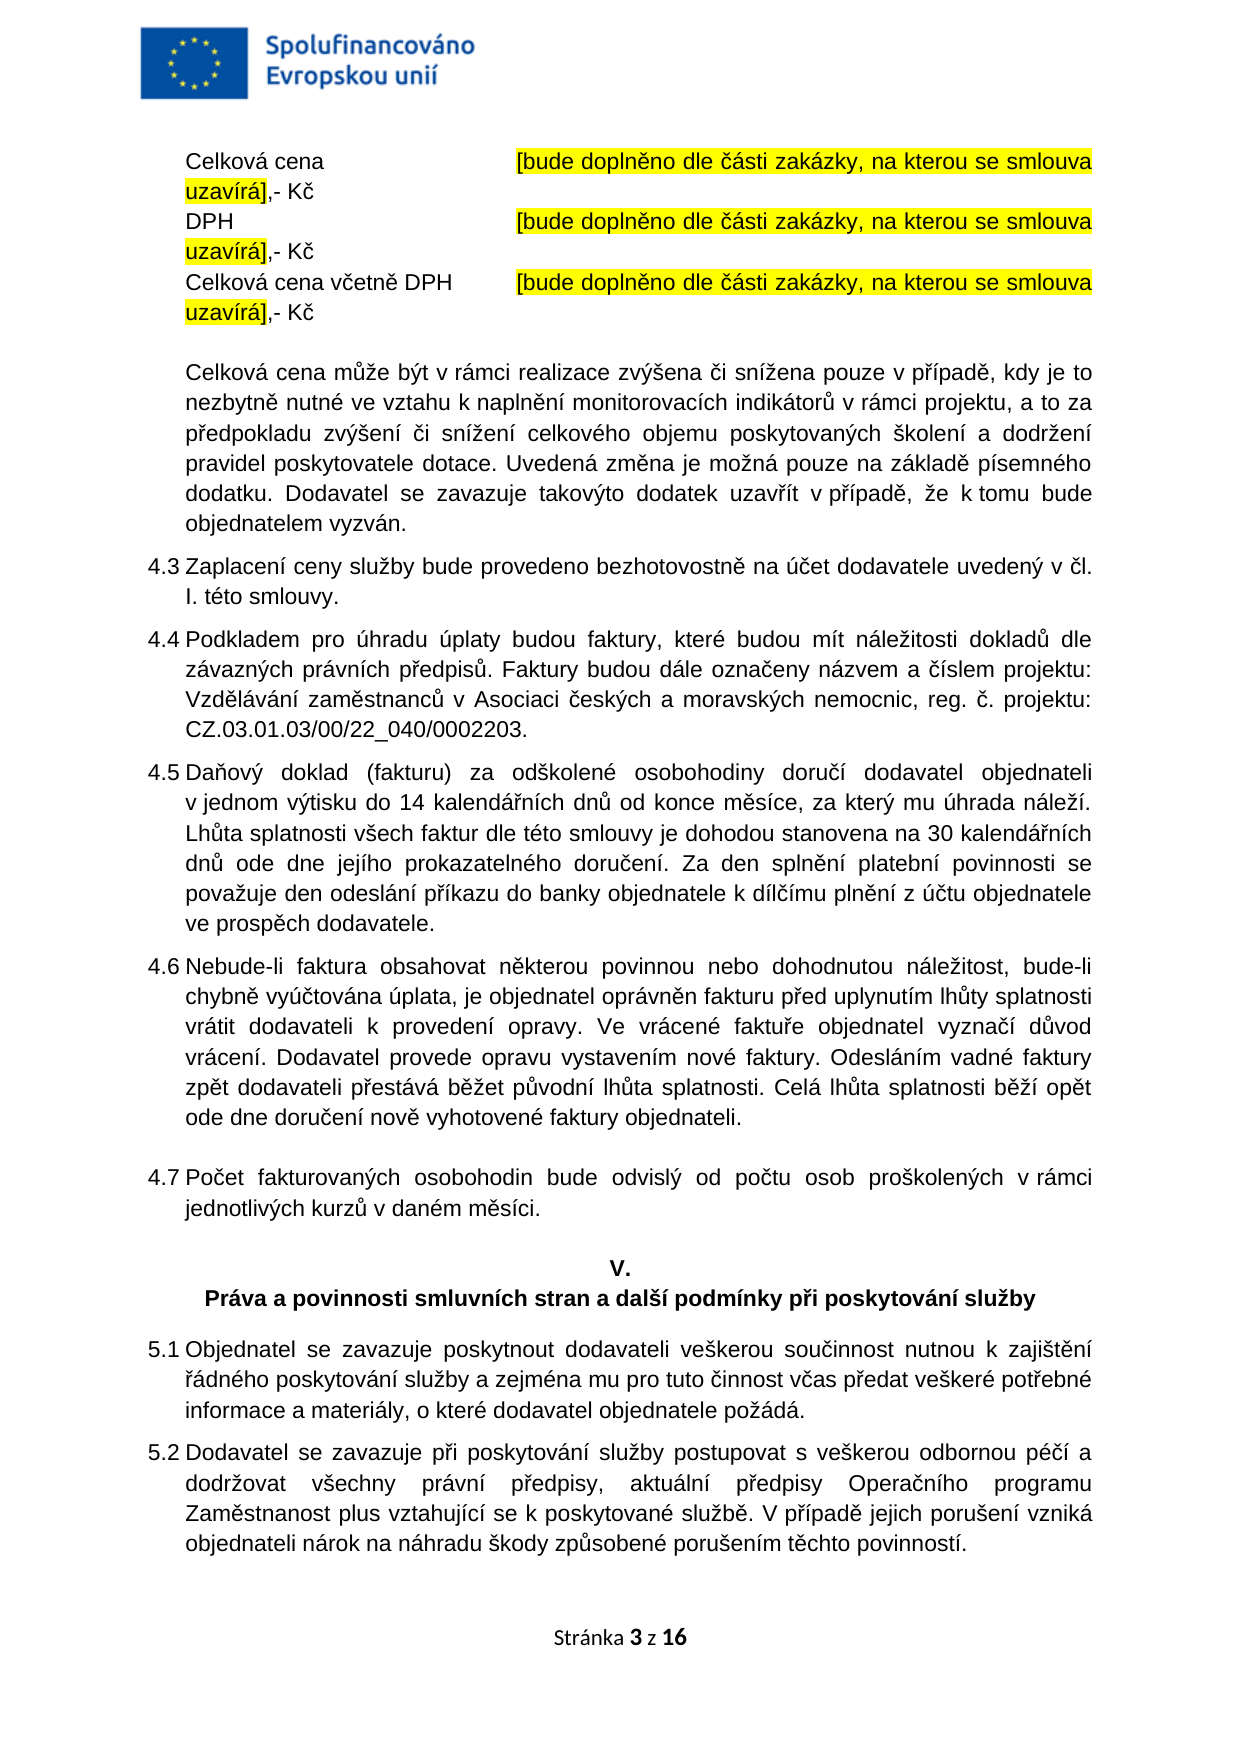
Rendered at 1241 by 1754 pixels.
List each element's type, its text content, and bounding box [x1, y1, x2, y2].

list Počet fakturovaných osobohodin bude odvislý od počtu osob proškolených v rámci jednotlivých kurzů v daném měsíci. [148, 1164, 1092, 1221]
list Daňový doklad (fakturu) za odškolené osobohodiny doručí dodavatel objednateli v jednom výtisku do 14 kalendářních dnů od konce měsíce, za který mu úhrada náleží. Lhůta splatnosti všech faktur dle této smlouvy je dohodou stanovena na 30 kalendářních dnů ode dne jejího prokazatelného doručení. Za den splnění platební povinnosti se považuje den odeslání příkazu do banky objednatele k dílčímu plnění z účtu objednatele ve prospěch dodavatele. [148, 759, 1092, 937]
text Celková cena včetně DPH [bude doplněno dle části zakázky, na kterou se smlouva uzavírá],- Kč [185, 268, 1092, 325]
list Podkladem pro úhradu úplaty budou faktury, které budou mít náležitosti dokladů dle závazných právních předpisů. Faktury budou dále označeny názvem a číslem projektu: Vzdělávání zaměstnanců v Asociaci českých a moravských nemocnic, reg. č. projektu: CZ.03.01.03/00/22_040/0002203. [148, 626, 1092, 743]
picture [114, 4, 502, 129]
list Dodavatel se zavazuje při poskytování služby postupovat s veškerou odbornou péčí a dodržovat všechny právní předpisy, aktuální předpisy Operačního programu Zaměstnanost plus vztahující se k poskytované službě. V případě jejich porušení vzniká objednateli nárok na náhradu škody způsobené porušením těchto povinností. [148, 1439, 1092, 1556]
text V. [148, 1255, 1092, 1281]
text Celková cena může být v rámci realizace zvýšena či snížena pouze v případě, kdy je to nezbytně nutné ve vztahu k naplnění monitorovacích indikátorů v rámci projektu, a to za předpokladu zvýšení či snížení celkového objemu poskytovaných školení a dodržení pravidel poskytovatele dotace. Uvedená změna je možná pouze na základě písemného dodatku. Dodavatel se zavazuje takovýto dodatek uzavřít v případě, že k tomu bude objednatelem vyzván. [185, 359, 1092, 537]
list Zaplacení ceny služby bude provedeno bezhotovostně na účet dodavatele uvedený v čl. I. této smlouvy. [148, 553, 1092, 609]
text Práva a povinnosti smluvních stran a další podmínky při poskytování služby [148, 1285, 1092, 1312]
text Celková cena [bude doplněno dle části zakázky, na kterou se smlouva uzavírá],- Kč [185, 148, 1092, 204]
text 5.1 Objednatel se zavazuje poskytnout dodavateli veškerou součinnost nutnou k zajištění řádného poskytování služby a zejména mu pro tuto činnost včas předat veškeré potřebné informace a materiály, o které dodavatel objednatele požádá. [148, 1336, 1092, 1423]
text DPH [bude doplněno dle části zakázky, na kterou se smlouva uzavírá],- Kč [185, 208, 1092, 265]
list Nebude-li faktura obsahovat některou povinnou nebo dohodnutou náležitost, bude-li chybně vyúčtována úplata, je objednatel oprávněn fakturu před uplynutím lhůty splatnosti vrátit dodavateli k provedení opravy. Ve vrácené faktuře objednatel vyznačí důvod vrácení. Dodavatel provede opravu vystavením nové faktury. Odesláním vadné faktury zpět dodavateli přestává běžet původní lhůta splatnosti. Celá lhůta splatnosti běží opět ode dne doručení nově vyhotovené faktury objednateli. [148, 953, 1092, 1130]
